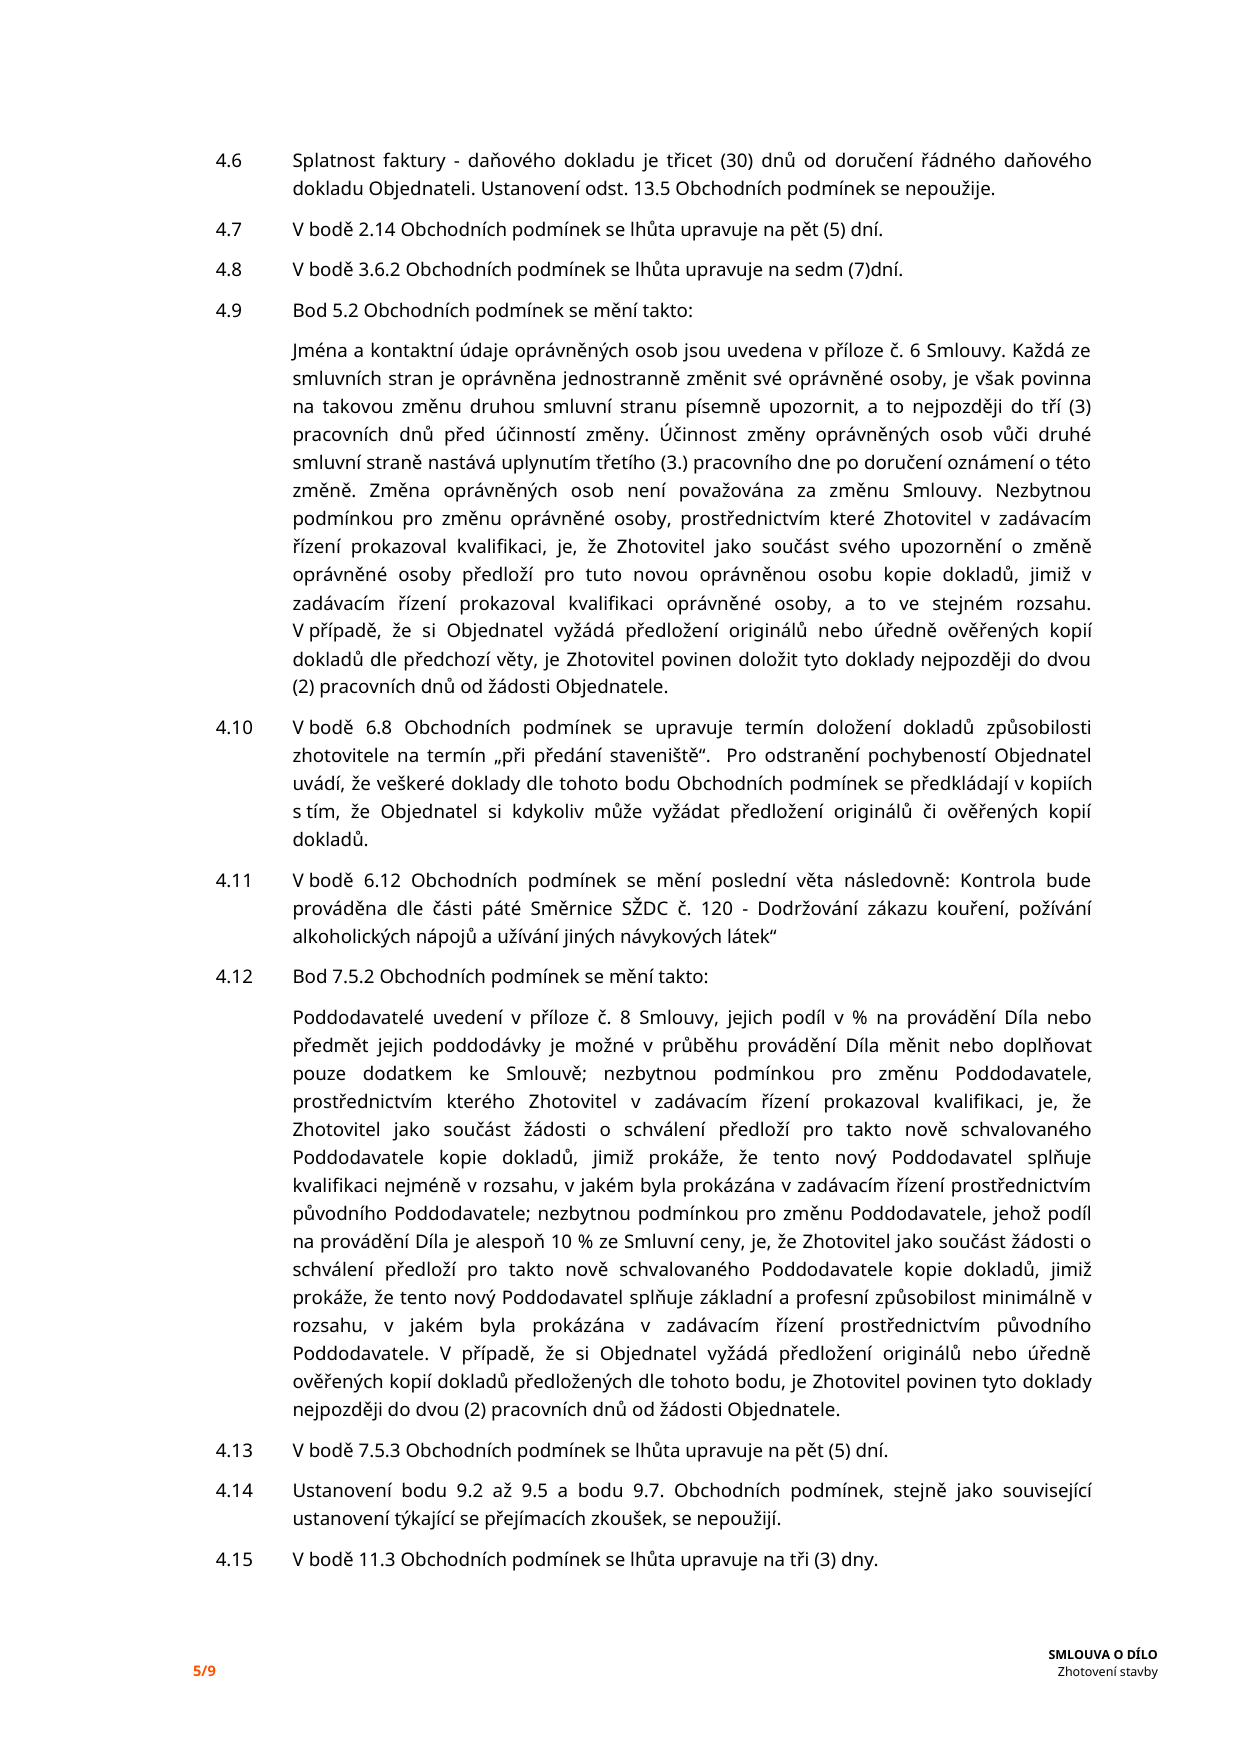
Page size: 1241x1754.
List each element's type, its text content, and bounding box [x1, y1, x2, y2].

text V bodě 7.5.3 Obchodních podmínek se lhůta upravuje na pět (5) dní. [216, 1437, 1093, 1462]
text V bodě 6.8 Obchodních podmínek se upravuje termín doložení dokladů způsobilosti zhotovitele na termín „při předání staveniště“. Pro odstranění pochybeností Objednatel uvádí, že veškeré doklady dle tohoto bodu Obchodních podmínek se předkládají v kopiích s tím, že Objednatel si kdykoliv může vyžádat předložení originálů či ověřených kopií dokladů. [216, 714, 1093, 852]
text Splatnost faktury - daňového dokladu je třicet (30) dnů od doručení řádného daňového dokladu Objednateli. Ustanovení odst. 13.5 Obchodních podmínek se nepoužije. [216, 147, 1093, 201]
text V bodě 6.12 Obchodních podmínek se mění poslední věta následovně: Kontrola bude prováděna dle části páté Směrnice SŽDC č. 120 - Dodržování zákazu kouření, požívání alkoholických nápojů a užívání jiných návykových látek“ [216, 867, 1093, 948]
text Bod 5.2 Obchodních podmínek se mění takto: [216, 297, 1093, 323]
text V bodě 2.14 Obchodních podmínek se lhůta upravuje na pět (5) dní. [216, 216, 1093, 242]
text Bod 7.5.2 Obchodních podmínek se mění takto: [216, 963, 1093, 989]
text Jména a kontaktní údaje oprávněných osob jsou uvedena v příloze č. 6 Smlouvy. Každá ze smluvních stran je oprávněna jednostranně změnit své oprávněné osoby, je však povinna na takovou změnu druhou smluvní stranu písemně upozornit, a to nejpozději do tří (3) pracovních dnů před účinností změny. Účinnost změny oprávněných osob vůči druhé smluvní straně nastává uplynutím třetího (3.) pracovního dne po doručení oznámení o této změně. Změna oprávněných osob není považována za změnu Smlouvy. Nezbytnou podmínkou pro změnu oprávněné osoby, prostřednictvím které Zhotovitel v zadávacím řízení prokazoval kvalifikaci, je, že Zhotovitel jako součást svého upozornění o změně oprávněné osoby předloží pro tuto novou oprávněnou osobu kopie dokladů, jimiž v zadávacím řízení prokazoval kvalifikaci oprávněné osoby, a to ve stejném rozsahu. V případě, že si Objednatel vyžádá předložení originálů nebo úředně ověřených kopií dokladů dle předchozí věty, je Zhotovitel povinen doložit tyto doklady nejpozději do dvou (2) pracovních dnů od žádosti Objednatele. [292, 338, 1093, 699]
text Poddodavatelé uvedení v příloze č. 8 Smlouvy, jejich podíl v % na provádění Díla nebo předmět jejich poddodávky je možné v průběhu provádění Díla měnit nebo doplňovat pouze dodatkem ke Smlouvě; nezbytnou podmínkou pro změnu Poddodavatele, prostřednictvím kterého Zhotovitel v zadávacím řízení prokazoval kvalifikaci, je, že Zhotovitel jako součást žádosti o schválení předloží pro takto nově schvalovaného Poddodavatele kopie dokladů, jimiž prokáže, že tento nový Poddodavatel splňuje kvalifikaci nejméně v rozsahu, v jakém byla prokázána v zadávacím řízení prostřednictvím původního Poddodavatele; nezbytnou podmínkou pro změnu Poddodavatele, jehož podíl na provádění Díla je alespoň 10 % ze Smluvní ceny, je, že Zhotovitel jako součást žádosti o schválení předloží pro takto nově schvalovaného Poddodavatele kopie dokladů, jimiž prokáže, že tento nový Poddodavatel splňuje základní a profesní způsobilost minimálně v rozsahu, v jakém byla prokázána v zadávacím řízení prostřednictvím původního Poddodavatele. V případě, že si Objednatel vyžádá předložení originálů nebo úředně ověřených kopií dokladů předložených dle tohoto bodu, je Zhotovitel povinen tyto doklady nejpozději do dvou (2) pracovních dnů od žádosti Objednatele. [292, 1004, 1093, 1422]
text V bodě 11.3 Obchodních podmínek se lhůta upravuje na tři (3) dny. [216, 1546, 1093, 1571]
text Ustanovení bodu 9.2 až 9.5 a bodu 9.7. Obchodních podmínek, stejně jako související ustanovení týkající se přejímacích zkoušek, se nepoužijí. [216, 1477, 1093, 1531]
text V bodě 3.6.2 Obchodních podmínek se lhůta upravuje na sedm (7)dní. [216, 257, 1093, 282]
